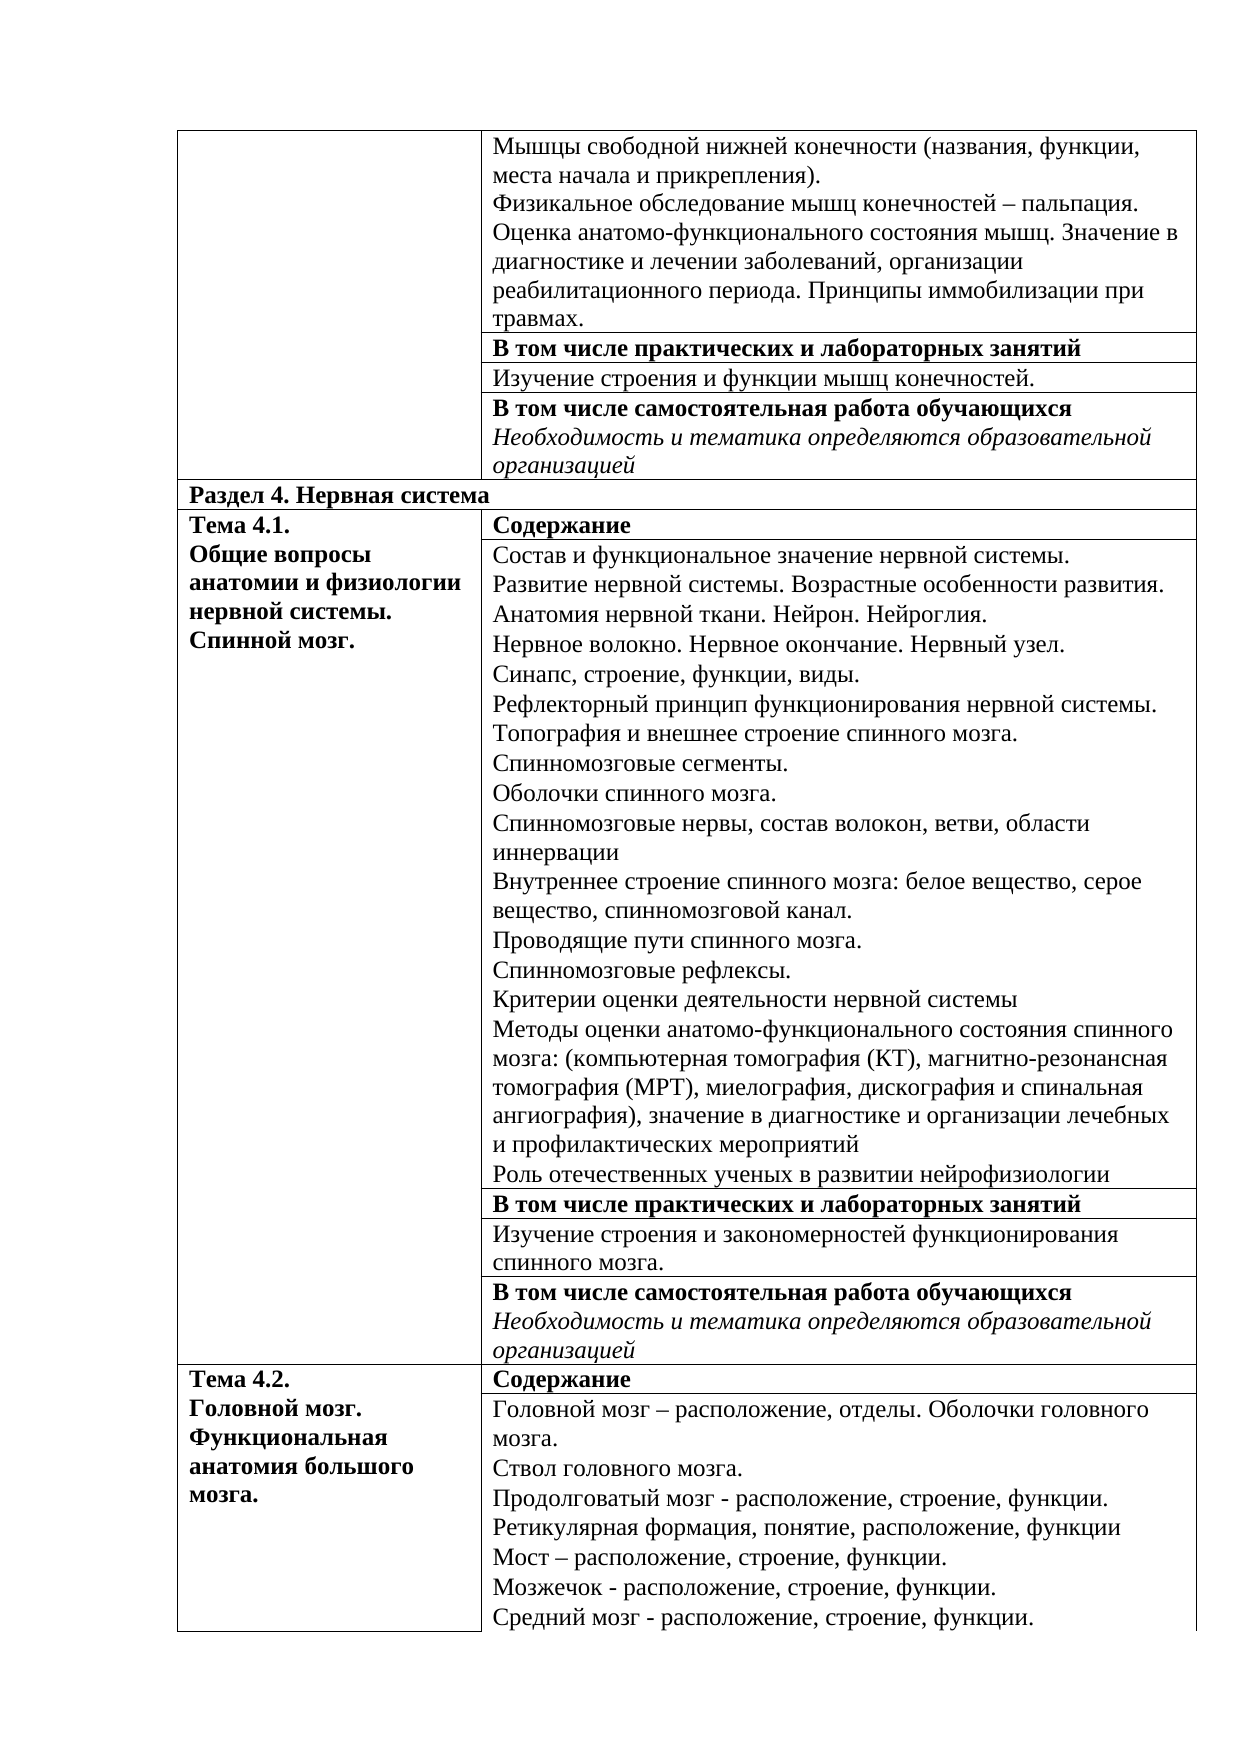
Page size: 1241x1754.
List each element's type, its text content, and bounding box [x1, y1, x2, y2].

table_cell Мозжечок - расположение, строение, функции. [482, 1571, 1196, 1601]
table_cell Развитие нервной системы. Возрастные особенности развития. [482, 569, 1196, 598]
table_cell Головной мозг – расположение, отделы. Оболочки головного мозга. [482, 1394, 1196, 1452]
table_cell Спинномозговые сегменты. [482, 747, 1196, 777]
table_cell Синапс, строение, функции, виды. [482, 658, 1196, 688]
table_cell Раздел 4. Нервная система [178, 480, 1196, 509]
table_cell Состав и функциональное значение нервной системы. [482, 540, 1196, 568]
table_cell Мост – расположение, строение, функции. [482, 1541, 1196, 1571]
table_cell Изучение строения и функции мышц конечностей. [482, 363, 1196, 392]
table_cell В том числе самостоятельная работа обучающихся Необходимость и тематика определяются образовательной организацией [482, 1277, 1196, 1363]
table_cell В том числе самостоятельная работа обучающихся Необходимость и тематика определяются образовательной организацией [482, 393, 1196, 479]
table_cell Топография и внешнее строение спинного мозга. [482, 718, 1196, 747]
table_cell Ствол головного мозга. [482, 1452, 1196, 1482]
table_cell Критерии оценки деятельности нервной системы [482, 984, 1196, 1013]
table_cell Ретикулярная формация, понятие, расположение, функции [482, 1511, 1196, 1541]
table_cell Роль отечественных ученых в развитии нейрофизиологии [482, 1158, 1196, 1188]
table_cell Продолговатый мозг - расположение, строение, функции. [482, 1482, 1196, 1511]
table_cell В том числе практических и лабораторных занятий [482, 1189, 1196, 1218]
table_cell Внутреннее строение спинного мозга: белое вещество, серое вещество, спинномозговой канал. [482, 865, 1196, 924]
table_cell Анатомия нервной ткани. Нейрон. Нейроглия. [482, 598, 1196, 628]
table_cell Методы оценки анатомо-функционального состояния спинного мозга: (компьютерная томография (КТ), магнитно-резонансная томография (МРТ), миелография, дискография и спинальная ангиография), значение в диагностике и организации лечебных и профилактических мероприятий [482, 1013, 1196, 1158]
table_cell Тема 4.2. Головной мозг. Функциональная анатомия большого мозга. [178, 1365, 481, 1631]
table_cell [482, 131, 1196, 332]
table_cell Изучение строения и закономерностей функционирования спинного мозга. [482, 1219, 1196, 1276]
table_cell Тема 4.1. Общие вопросы анатомии и физиологии нервной системы. Спинной мозг. [178, 510, 481, 1363]
table_cell Содержание [482, 1365, 1196, 1393]
table_cell Рефлекторный принцип функционирования нервной системы. [482, 688, 1196, 717]
table_cell Спинномозговые рефлексы. [482, 954, 1196, 983]
table_cell В том числе практических и лабораторных занятий [482, 333, 1196, 362]
table_cell Нервное волокно. Нервное окончание. Нервный узел. [482, 628, 1196, 658]
table_cell Содержание [482, 510, 1196, 539]
table_cell Средний мозг - расположение, строение, функции. [482, 1601, 1196, 1631]
table_cell Проводящие пути спинного мозга. [482, 924, 1196, 954]
table_cell Спинномозговые нервы, состав волокон, ветви, области иннервации [482, 807, 1196, 865]
table_cell Оболочки спинного мозга. [482, 777, 1196, 807]
